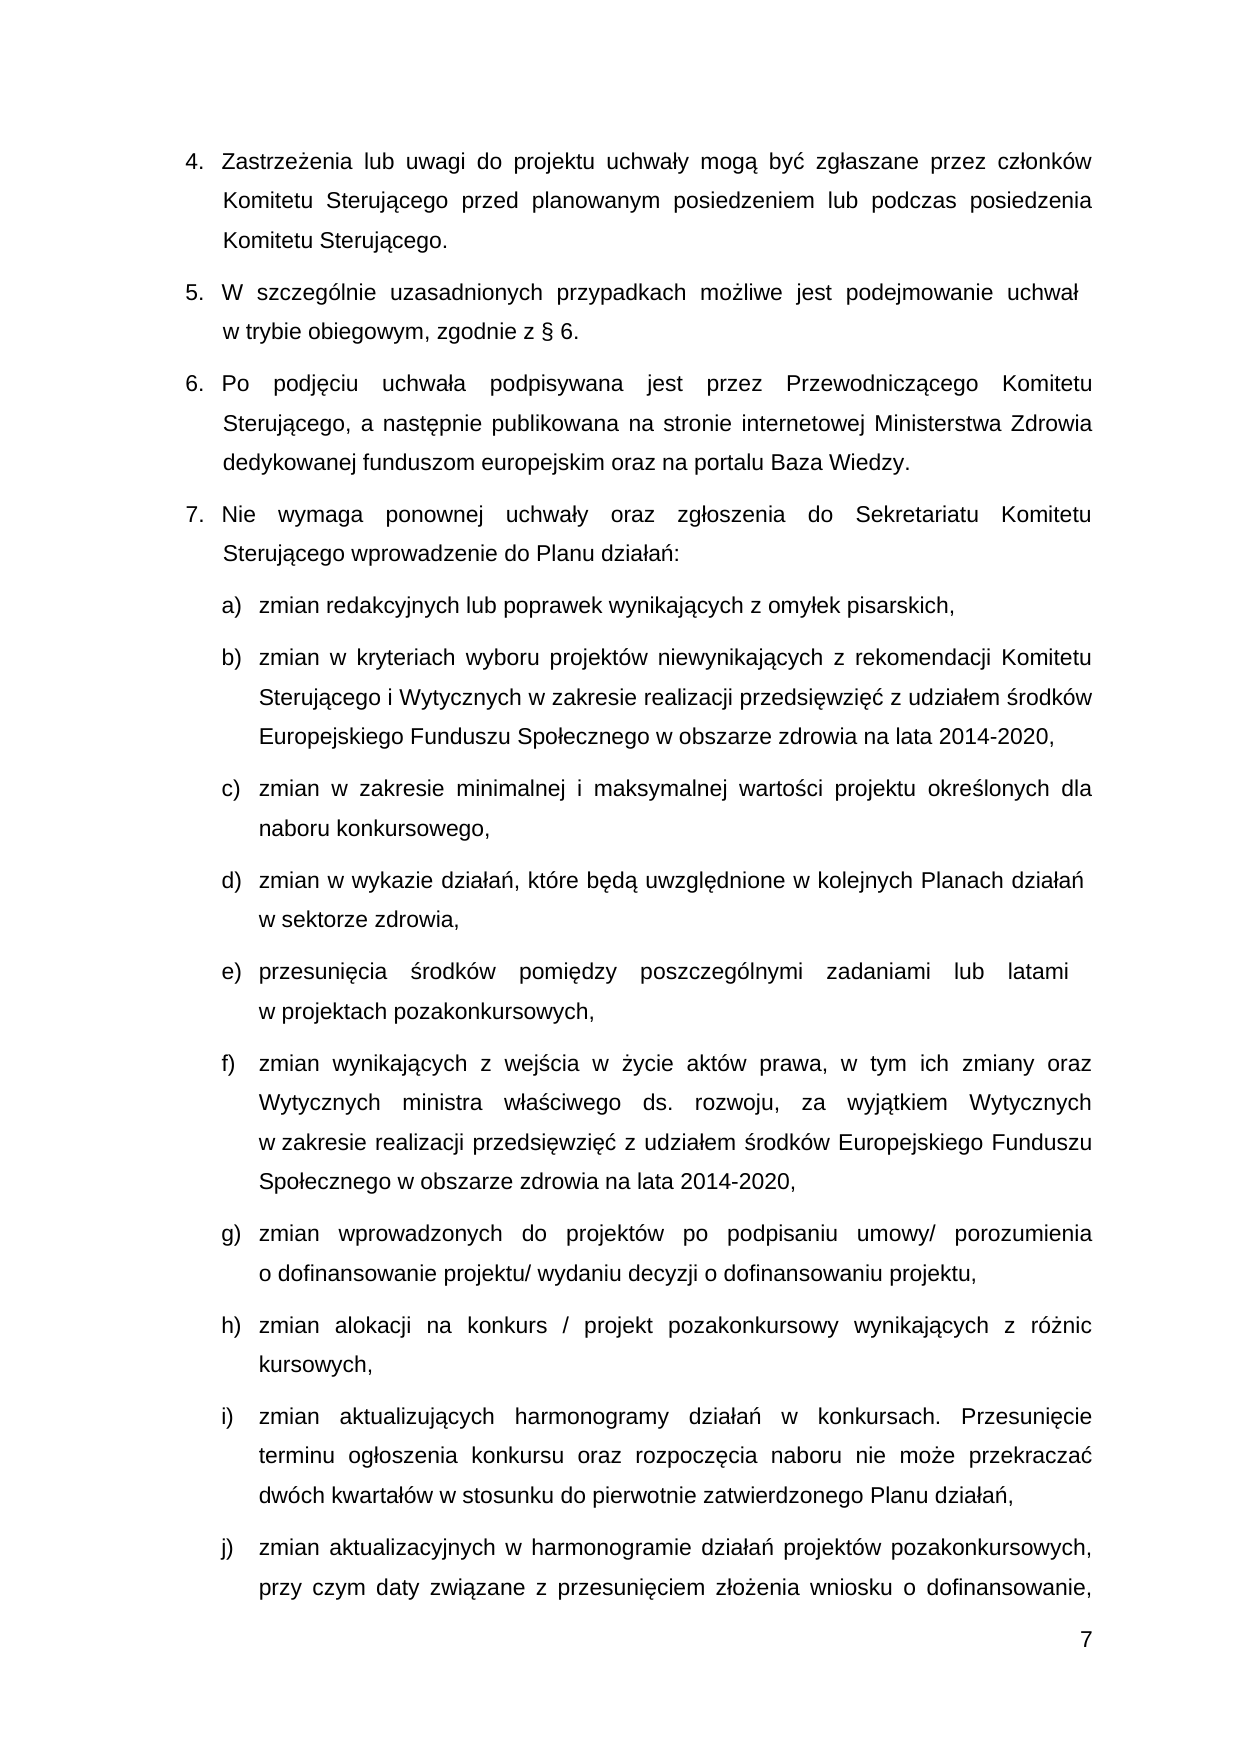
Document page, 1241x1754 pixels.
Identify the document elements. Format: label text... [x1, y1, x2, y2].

list Nie wymaga ponownej uchwały oraz zgłoszenia do Sekretariatu Komitetu Sterującego wprowadzenie do Planu działań: [185, 501, 1093, 567]
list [221, 1534, 1093, 1600]
list zmian alokacji na konkurs / projekt pozakonkursowy wynikających z różnic kursowych, [221, 1312, 1093, 1377]
list Zastrzeżenia lub uwagi do projektu uchwały mogą być zgłaszane przez członków Komitetu Sterującego przed planowanym posiedzeniem lub podczas posiedzenia Komitetu Sterującego. [185, 148, 1093, 253]
list zmian wprowadzonych do projektów po podpisaniu umowy/ porozumienia o dofinansowanie projektu/ wydaniu decyzji o dofinansowaniu projektu, [221, 1220, 1093, 1286]
list zmian wynikających z wejścia w życie aktów prawa, w tym ich zmiany oraz Wytycznych ministra właściwego ds. rozwoju, za wyjątkiem Wytycznych w zakresie realizacji przedsięwzięć z udziałem środków Europejskiego Funduszu Społecznego w obszarze zdrowia na lata 2014-2020, [221, 1050, 1093, 1194]
list zmian redakcyjnych lub poprawek wynikających z omyłek pisarskich, [221, 592, 1093, 619]
list W szczególnie uzasadnionych przypadkach możliwe jest podejmowanie uchwał w trybie obiegowym, zgodnie z § 6. [185, 278, 1093, 344]
list zmian aktualizujących harmonogramy działań w konkursach. Przesunięcie terminu ogłoszenia konkursu oraz rozpoczęcia naboru nie może przekraczać dwóch kwartałów w stosunku do pierwotnie zatwierdzonego Planu działań, [221, 1403, 1093, 1508]
list zmian w zakresie minimalnej i maksymalnej wartości projektu określonych dla naboru konkursowego, [221, 775, 1093, 841]
list zmian w kryteriach wyboru projektów niewynikających z rekomendacji Komitetu Sterującego i Wytycznych w zakresie realizacji przedsięwzięć z udziałem środków Europejskiego Funduszu Społecznego w obszarze zdrowia na lata 2014-2020, [221, 644, 1093, 750]
list Po podjęciu uchwała podpisywana jest przez Przewodniczącego Komitetu Sterującego, a następnie publikowana na stronie internetowej Ministerstwa Zdrowia dedykowanej funduszom europejskim oraz na portalu Baza Wiedzy. [185, 370, 1093, 475]
list przesunięcia środków pomiędzy poszczególnymi zadaniami lub latami w projektach pozakonkursowych, [221, 958, 1093, 1024]
list zmian w wykazie działań, które będą uwzględnione w kolejnych Planach działań w sektorze zdrowia, [221, 867, 1093, 933]
